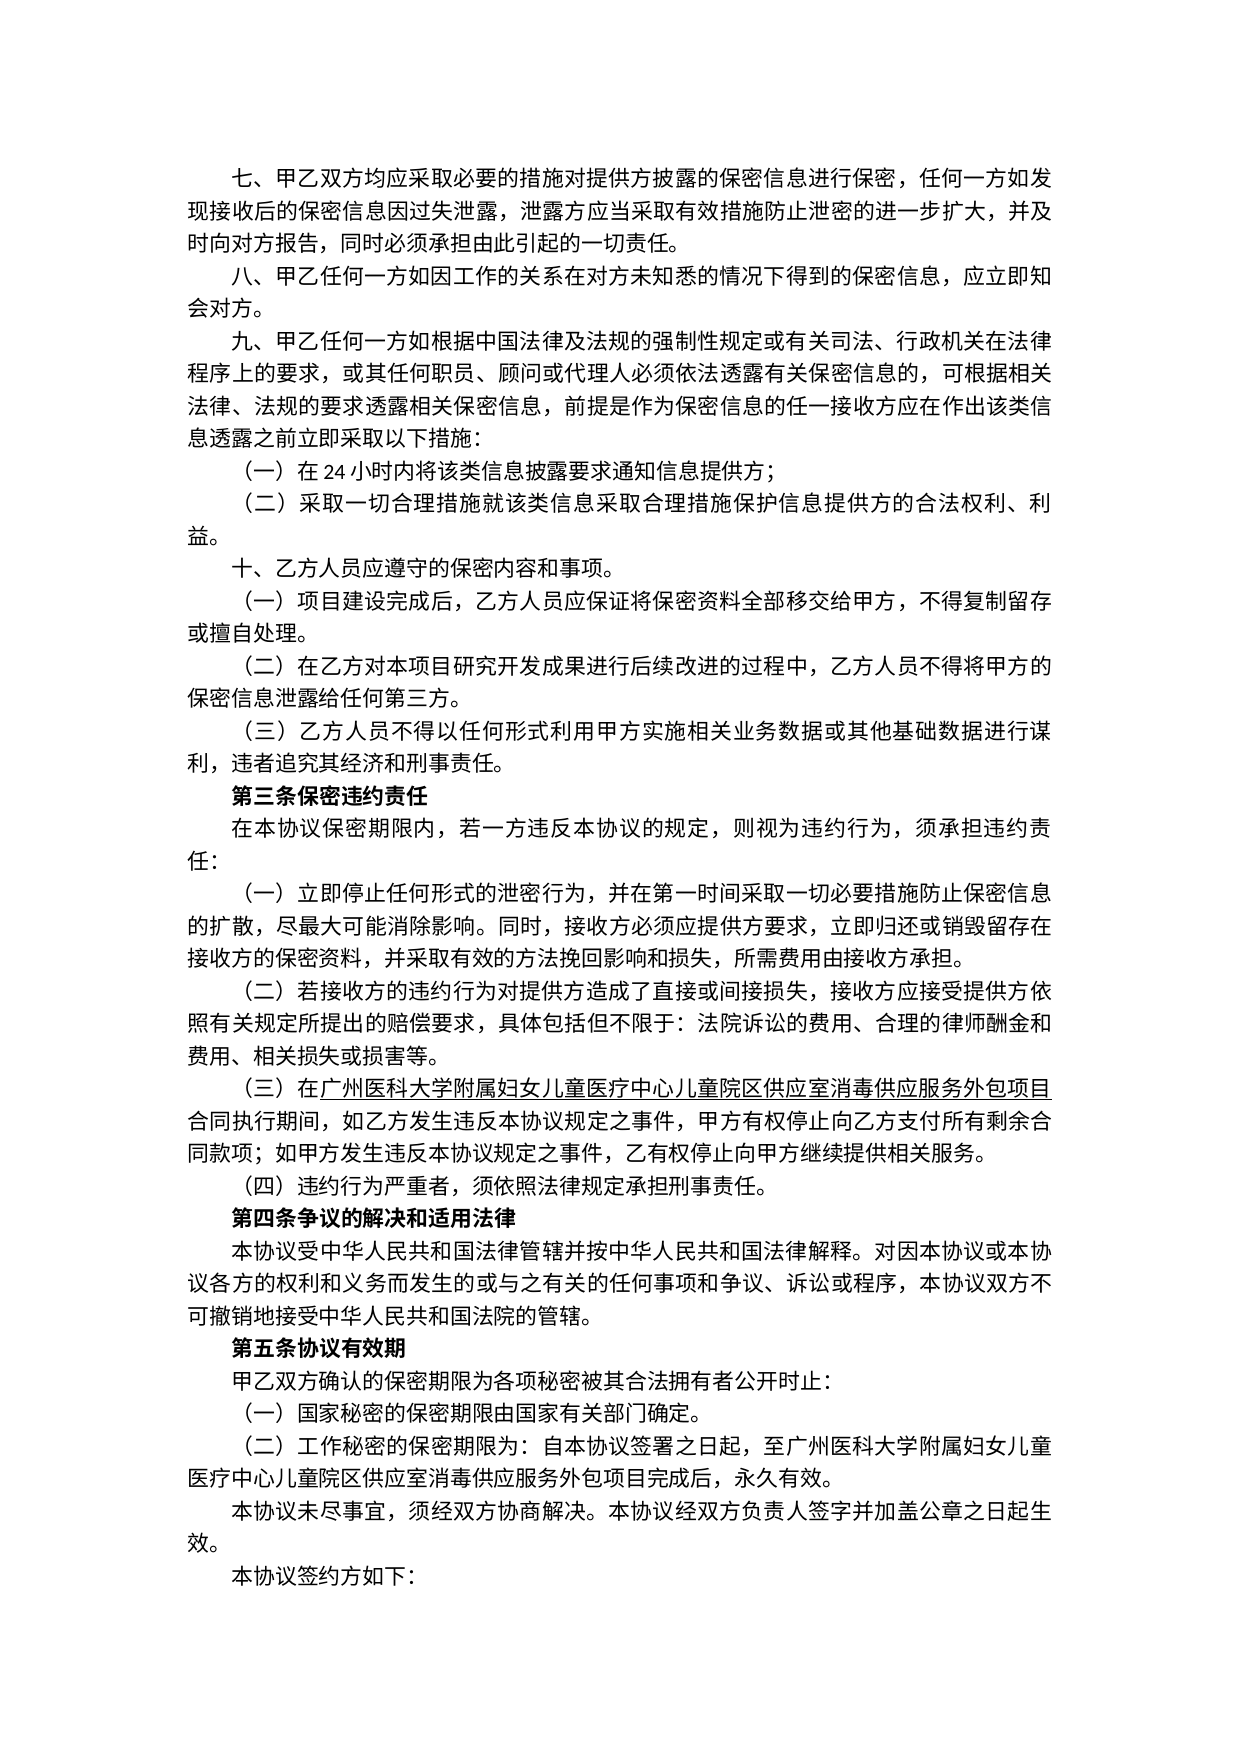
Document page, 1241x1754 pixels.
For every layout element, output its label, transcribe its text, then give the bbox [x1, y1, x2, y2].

text （一）国家秘密的保密期限由国家有关部门确定。 [187, 1397, 1053, 1429]
text （三）在广州医科大学附属妇女儿童医疗中心儿童院区供应室消毒供应服务外包项目合同执行期间，如乙方发生违反本协议规定之事件，甲方有权停止向乙方支付所有剩余合同款项；如甲方发生违反本协议规定之事件，乙有权停止向甲方继续提供相关服务。 [187, 1072, 1053, 1169]
text 七、甲乙双方均应采取必要的措施对提供方披露的保密信息进行保密，任何一方如发现接收后的保密信息因过失泄露，泄露方应当采取有效措施防止泄密的进一步扩大，并及时向对方报告，同时必须承担由此引起的一切责任。 [187, 162, 1053, 259]
text 九、甲乙任何一方如根据中国法律及法规的强制性规定或有关司法、行政机关在法律程序上的要求，或其任何职员、顾问或代理人必须依法透露有关保密信息的，可根据相关法律、法规的要求透露相关保密信息，前提是作为保密信息的任一接收方应在作出该类信息透露之前立即采取以下措施： [187, 324, 1053, 454]
text 八、甲乙任何一方如因工作的关系在对方未知悉的情况下得到的保密信息，应立即知会对方。 [187, 259, 1053, 324]
text 本协议签约方如下： [187, 1559, 1053, 1592]
text （一）立即停止任何形式的泄密行为，并在第一时间采取一切必要措施防止保密信息的扩散，尽最大可能消除影响。同时，接收方必须应提供方要求，立即归还或销毁留存在接收方的保密资料，并采取有效的方法挽回影响和损失，所需费用由接收方承担。 [187, 877, 1053, 974]
text （二）工作秘密的保密期限为：自本协议签署之日起，至广州医科大学附属妇女儿童医疗中心儿童院区供应室消毒供应服务外包项目完成后，永久有效。 [187, 1429, 1053, 1494]
text 甲乙双方确认的保密期限为各项秘密被其合法拥有者公开时止： [187, 1364, 1053, 1397]
text 第五条协议有效期 [187, 1332, 1053, 1364]
text （一）在24小时内将该类信息披露要求通知信息提供方； [187, 454, 1053, 487]
text 本协议未尽事宜，须经双方协商解决。本协议经双方负责人签字并加盖公章之日起生效。 [187, 1494, 1053, 1559]
text 第四条争议的解决和适用法律 [187, 1202, 1053, 1234]
text 在本协议保密期限内，若一方违反本协议的规定，则视为违约行为，须承担违约责任： [187, 812, 1053, 877]
text （二）在乙方对本项目研究开发成果进行后续改进的过程中，乙方人员不得将甲方的保密信息泄露给任何第三方。 [187, 649, 1053, 714]
text （二）若接收方的违约行为对提供方造成了直接或间接损失，接收方应接受提供方依照有关规定所提出的赔偿要求，具体包括但不限于：法院诉讼的费用、合理的律师酬金和费用、相关损失或损害等。 [187, 974, 1053, 1072]
text （一）项目建设完成后，乙方人员应保证将保密资料全部移交给甲方，不得复制留存或擅自处理。 [187, 584, 1053, 649]
text 本协议受中华人民共和国法律管辖并按中华人民共和国法律解释。对因本协议或本协议各方的权利和义务而发生的或与之有关的任何事项和争议、诉讼或程序，本协议双方不可撤销地接受中华人民共和国法院的管辖。 [187, 1234, 1053, 1332]
text 第三条保密违约责任 [187, 779, 1053, 812]
text （四）违约行为严重者，须依照法律规定承担刑事责任。 [187, 1169, 1053, 1202]
text （二）采取一切合理措施就该类信息采取合理措施保护信息提供方的合法权利、利益。 [187, 487, 1053, 552]
text 十、乙方人员应遵守的保密内容和事项。 [187, 552, 1053, 584]
text （三）乙方人员不得以任何形式利用甲方实施相关业务数据或其他基础数据进行谋利，违者追究其经济和刑事责任。 [187, 714, 1053, 779]
